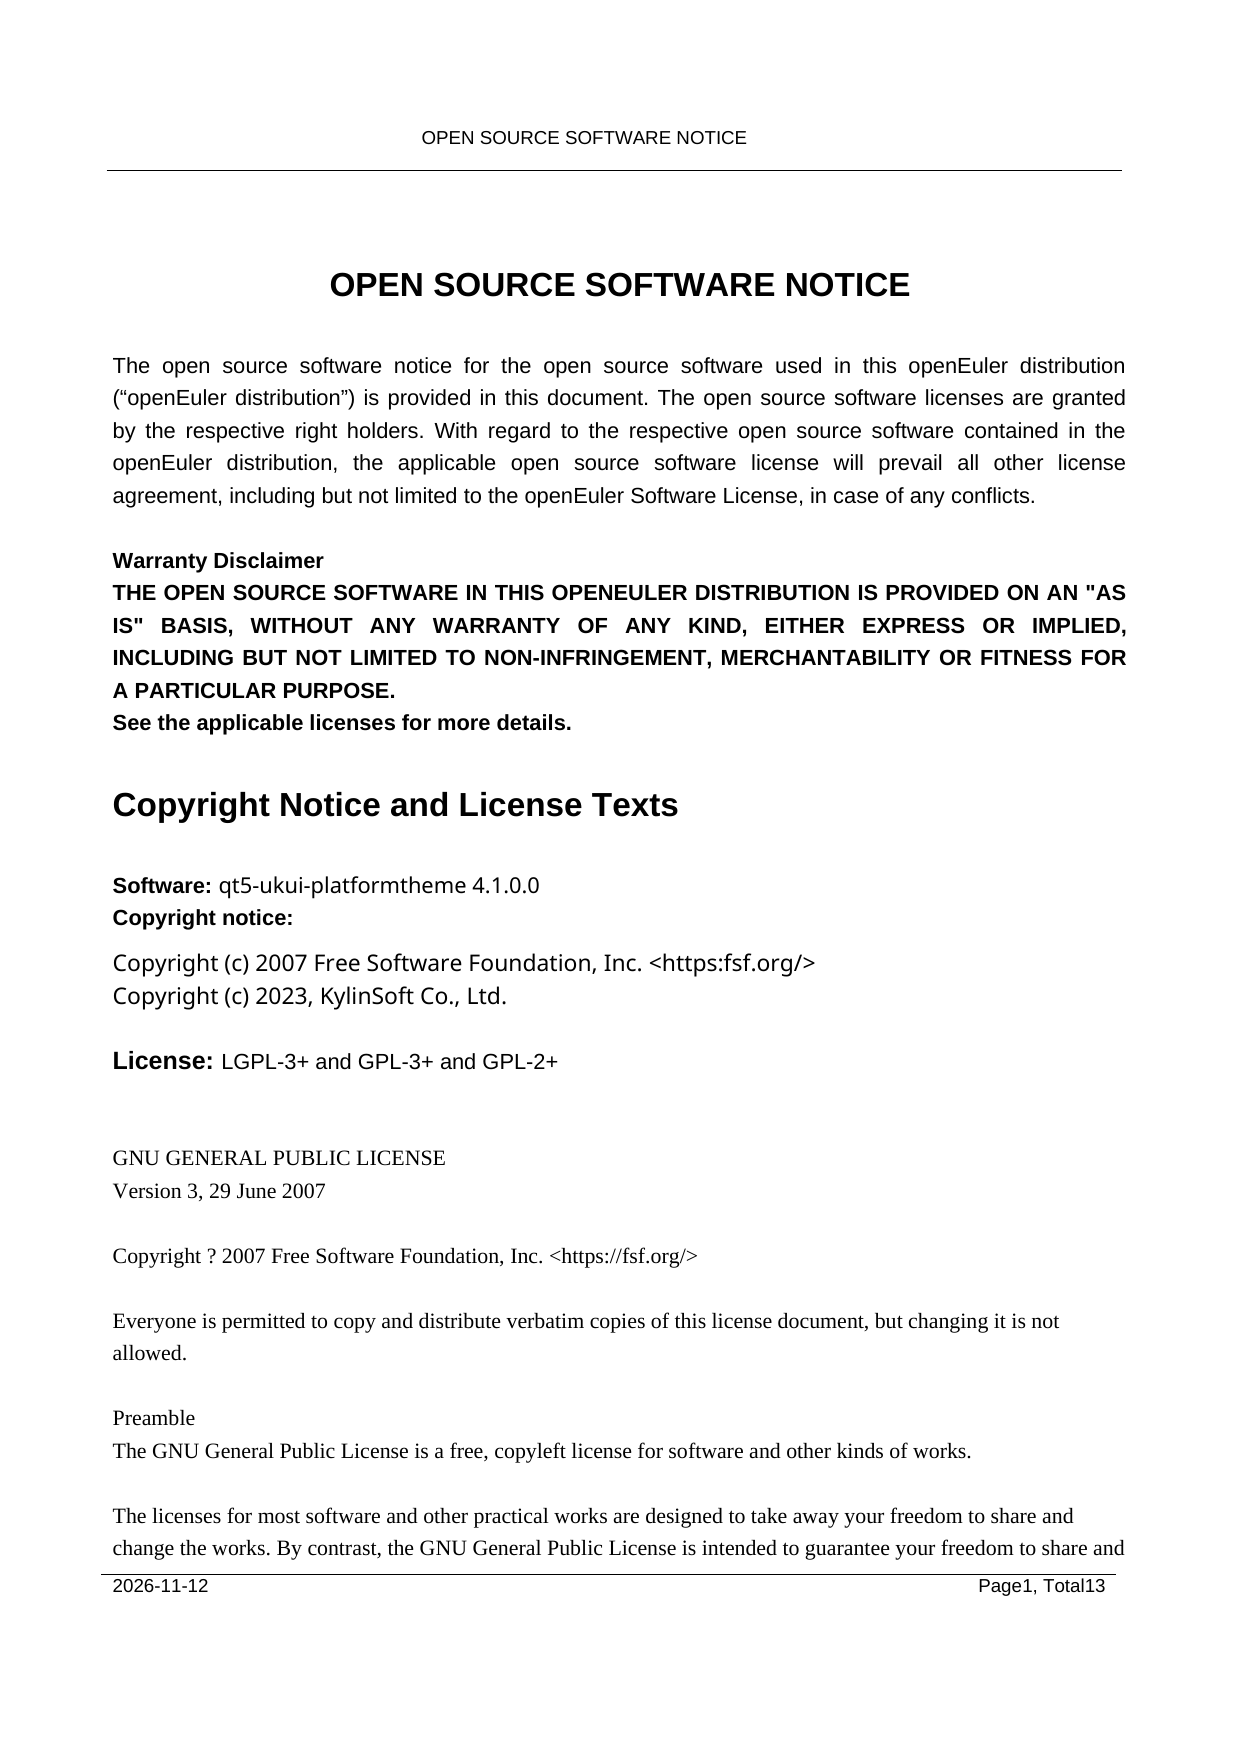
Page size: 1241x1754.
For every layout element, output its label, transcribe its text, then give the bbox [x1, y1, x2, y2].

text License: LGPL-3+ and GPL-3+ and GPL-2+ [112, 1044, 1128, 1077]
title Software: qt5-ukui-platformtheme 4.1.0.0 [112, 869, 1128, 901]
text Warranty Disclaimer [112, 544, 1128, 576]
text Copyright notice: [112, 901, 1128, 934]
text Copyright (c) 2007 Free Software Foundation, Inc. <https:fsf.org/> Copyright (c) 2023, KylinSoft Co., Ltd. [112, 947, 1128, 1044]
text The open source software notice for the open source software used in this openEuler distribution (“openEuler distribution”) is provided in this document. The open source software licenses are granted by the respective right holders. With regard to the respective open source software contained in the openEuler distribution, the applicable open source software license will prevail all other license agreement, including but not limited to the openEuler Software License, in case of any conflicts. [112, 349, 1128, 511]
text Copyright Notice and License Texts [112, 771, 1128, 836]
text THE OPEN SOURCE SOFTWARE IN THIS OPENEULER DISTRIBUTION IS PROVIDED ON AN "AS IS" BASIS, WITHOUT ANY WARRANTY OF ANY KIND, EITHER EXPRESS OR IMPLIED, INCLUDING BUT NOT LIMITED TO NON-INFRINGEMENT, MERCHANTABILITY OR FITNESS FOR A PARTICULAR PURPOSE. See the applicable licenses for more details. [112, 576, 1128, 739]
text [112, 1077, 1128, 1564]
text OPEN SOURCE SOFTWARE NOTICE [112, 251, 1128, 316]
